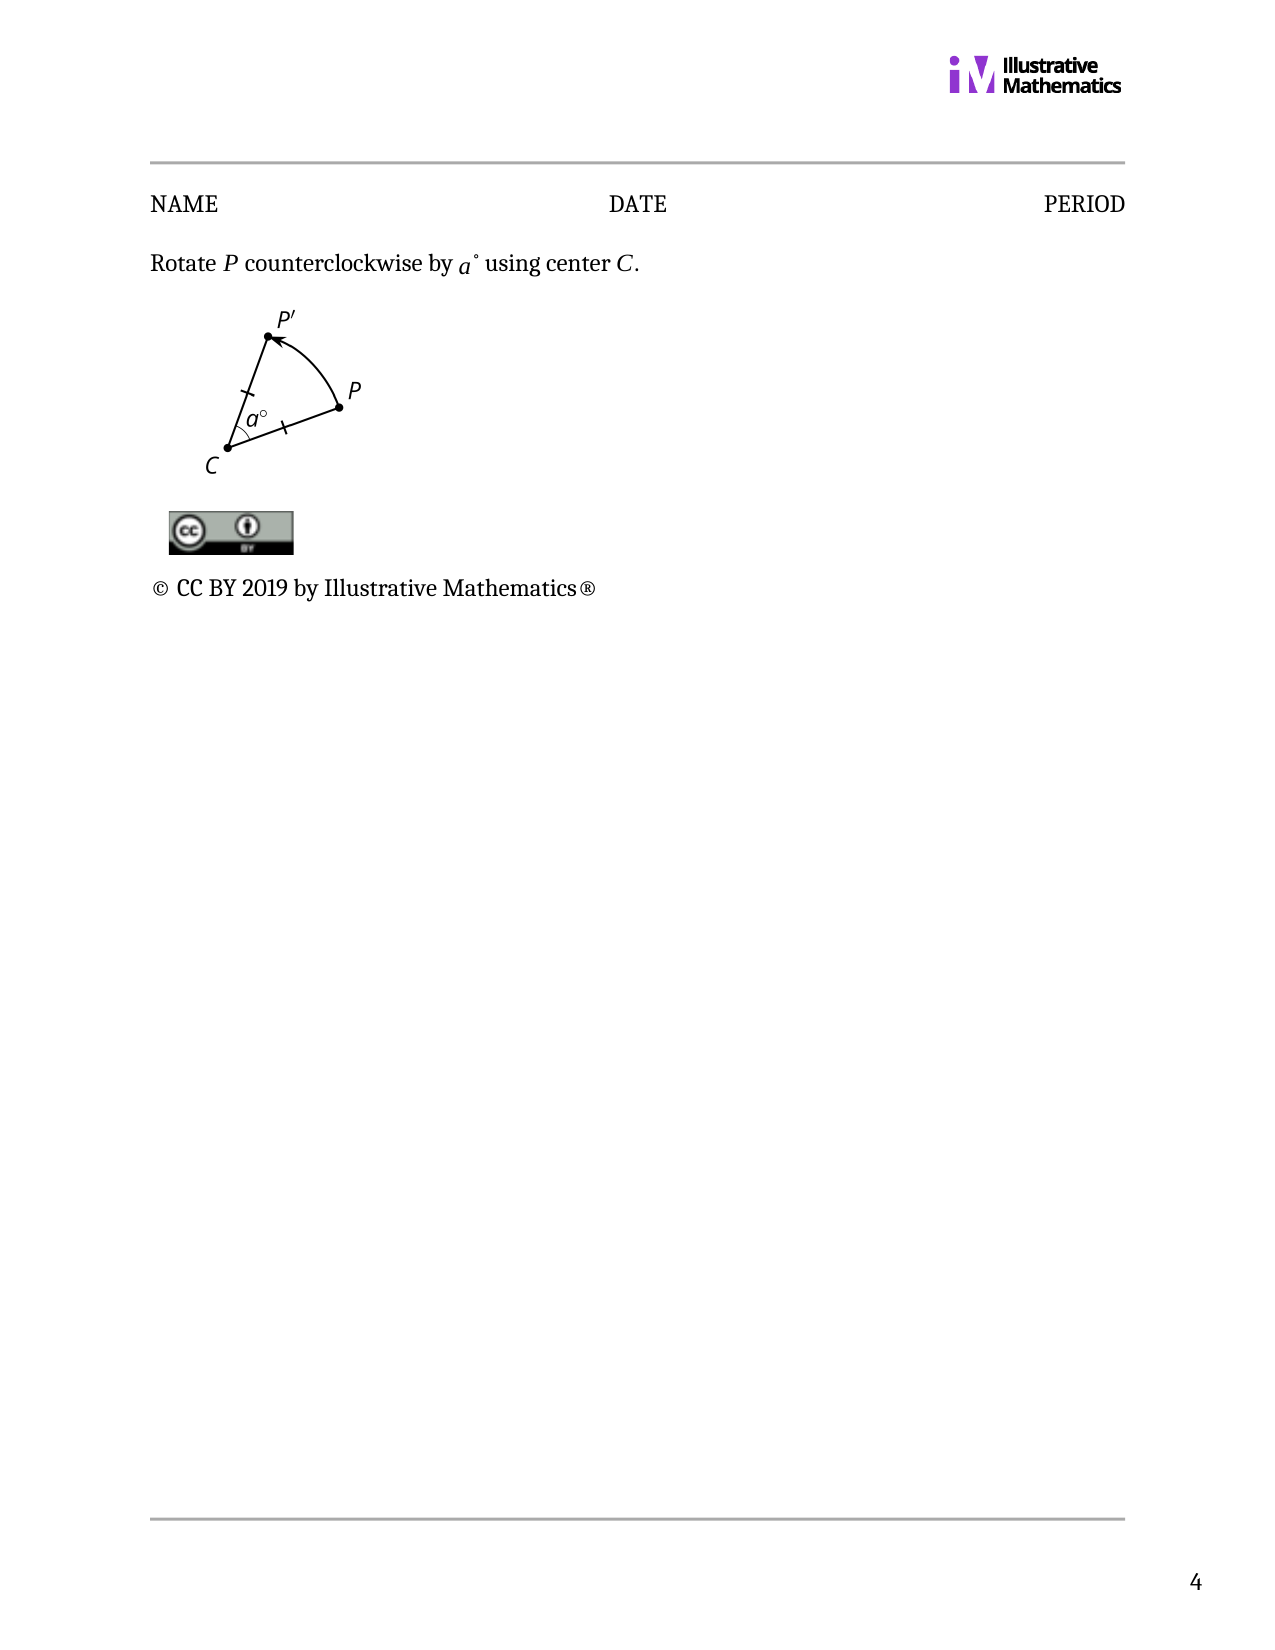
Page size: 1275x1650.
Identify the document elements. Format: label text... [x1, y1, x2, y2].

text © CC BY 2019 by Illustrative Mathematics® [150, 574, 1125, 602]
picture [168, 511, 294, 555]
picture [168, 297, 413, 493]
text Rotate counterclockwise by using center . [150, 247, 1125, 279]
picture [949, 55, 1121, 93]
